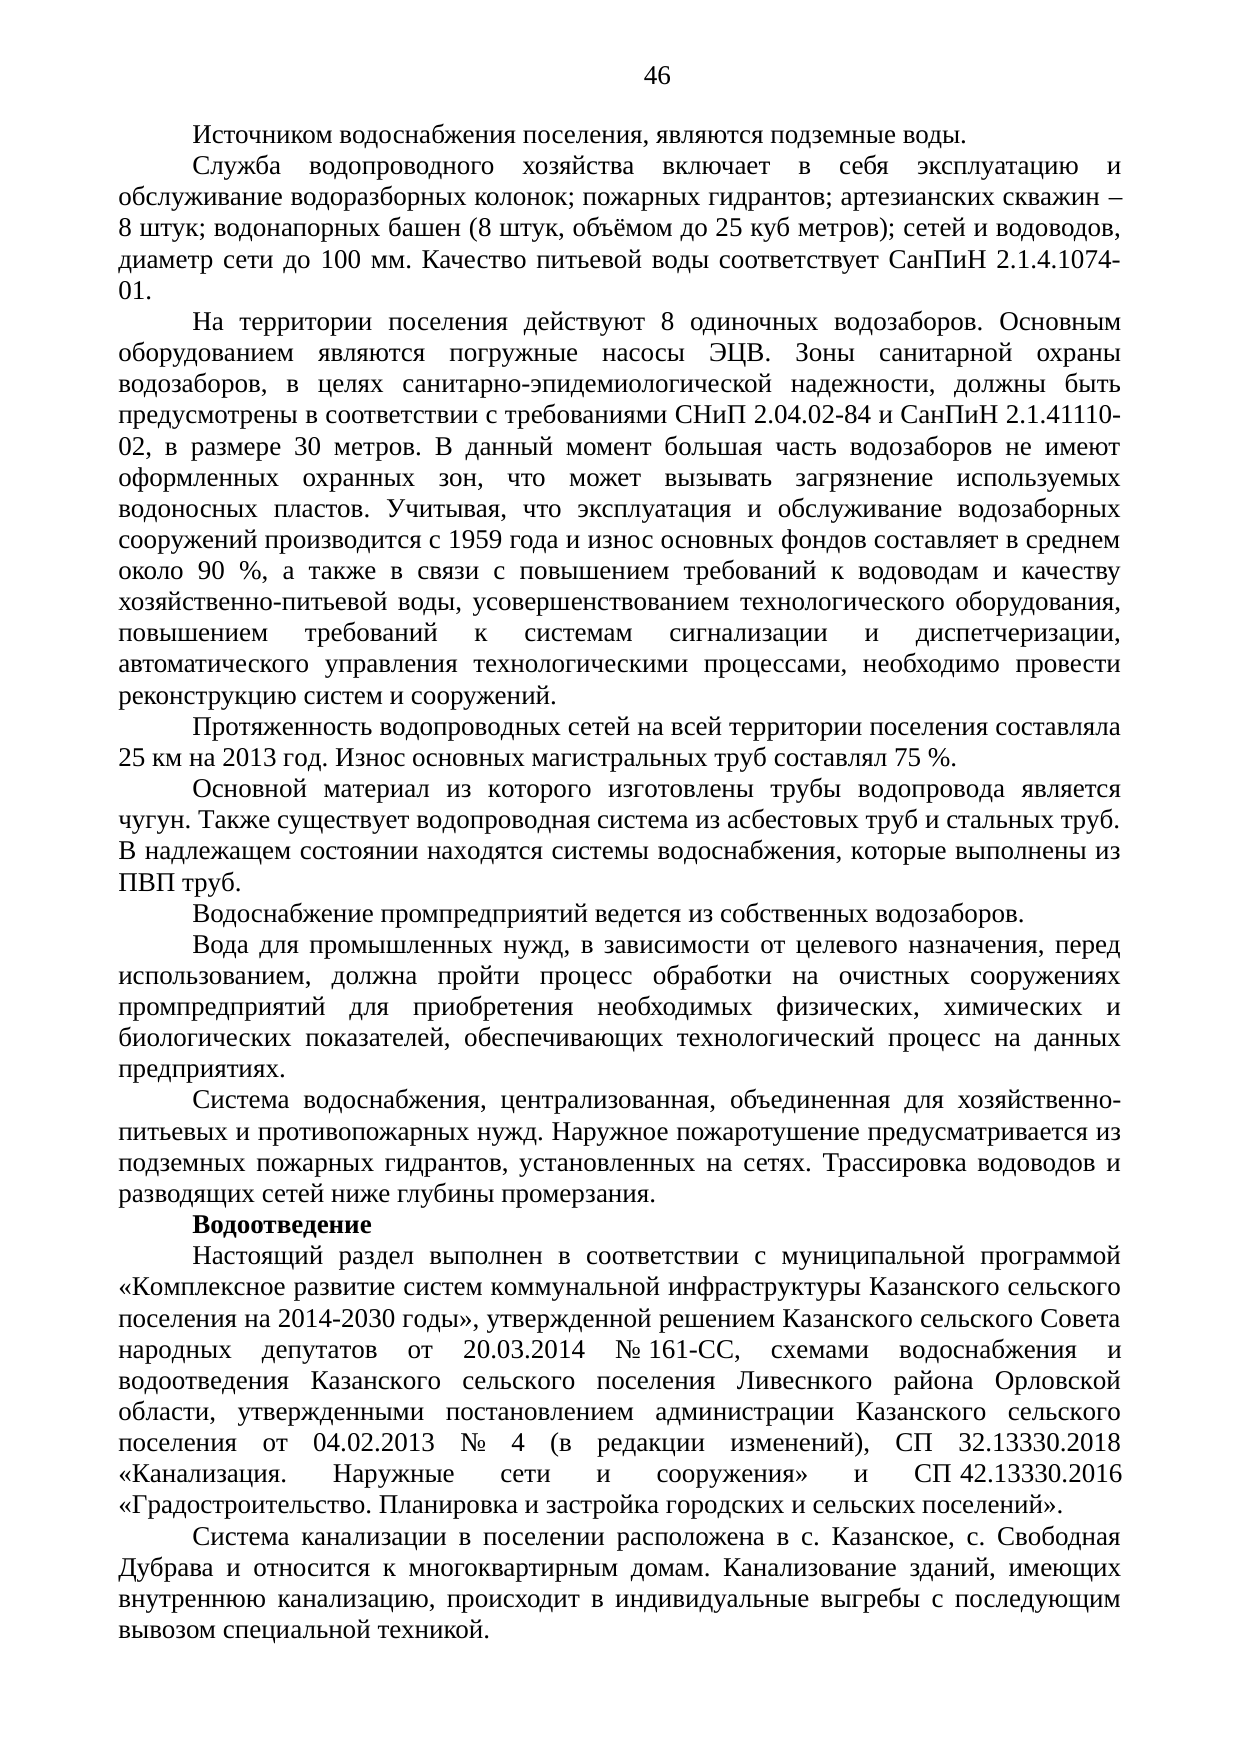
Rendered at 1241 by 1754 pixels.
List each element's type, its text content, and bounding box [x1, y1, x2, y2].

title Настоящий раздел выполнен в соответствии с муниципальной программой «Комплексное развитие систем коммунальной инфраструктуры Казанского сельского поселения на 2014-2030 годы», утвержденной решением Казанского сельского Совета народных депутатов от 20.03.2014 № 161-СС, схемами водоснабжения и водоотведения Казанского сельского поселения Ливеснкого района Орловской области, утвержденными постановлением администрации Казанского сельского поселения от 04.02.2013 № 4 (в редакции изменений), СП 32.13330.2018 «Канализация. Наружные сети и сооружения» и СП 42.13330.2016 «Градостроительство. Планировка и застройка городских и сельских поселений». [118, 1239, 1122, 1520]
subtitle Водоотведение [118, 1208, 1122, 1239]
text Основной материал из которого изготовлены трубы водопровода является чугун. Также существует водопроводная система из асбестовых труб и стальных труб. В надлежащем состоянии находятся системы водоснабжения, которые выполнены из ПВП труб. [118, 772, 1122, 897]
text Водоснабжение промпредприятий ведется из собственных водозаборов. [118, 897, 1122, 928]
text Вода для промышленных нужд, в зависимости от целевого назначения, перед использованием, должна пройти процесс обработки на очистных сооружениях промпредприятий для приобретения необходимых физических, химических и биологических показателей, обеспечивающих технологический процесс на данных предприятиях. [118, 928, 1122, 1084]
text Система канализации в поселении расположена в с. Казанское, с. Свободная Дубрава и относится к многоквартирным домам. Канализование зданий, имеющих внутреннюю канализацию, происходит в индивидуальные выгребы с последующим вывозом специальной техникой. [118, 1520, 1122, 1644]
text На территории поселения действуют 8 одиночных водозаборов. Основным оборудованием являются погружные насосы ЭЦВ. Зоны санитарной охраны водозаборов, в целях санитарно-эпидемиологической надежности, должны быть предусмотрены в соответствии с требованиями СНиП 2.04.02-84 и СанПиН 2.1.41110-02, в размере 30 метров. В данный момент большая часть водозаборов не имеют оформленных охранных зон, что может вызывать загрязнение используемых водоносных пластов. Учитывая, что эксплуатация и обслуживание водозаборных сооружений производится с 1959 года и износ основных фондов составляет в среднем около 90 %, а также в связи с повышением требований к водоводам и качеству хозяйственно-питьевой воды, усовершенствованием технологического оборудования, повышением требований к системам сигнализации и диспетчеризации, автоматического управления технологическими процессами, необходимо провести реконструкцию систем и сооружений. [118, 305, 1122, 710]
text Система водоснабжения, централизованная, объединенная для хозяйственно-питьевых и противопожарных нужд. Наружное пожаротушение предусматривается из подземных пожарных гидрантов, установленных на сетях. Трассировка водоводов и разводящих сетей ниже глубины промерзания. [118, 1084, 1122, 1208]
text Источником водоснабжения поселения, являются подземные воды. [118, 118, 1122, 149]
text Служба водопроводного хозяйства включает в себя эксплуатацию и обслуживание водоразборных колонок; пожарных гидрантов; артезианских скважин ‒ 8 штук; водонапорных башен (8 штук, объёмом до 25 куб метров); сетей и водоводов, диаметр сети до 100 мм. Качество питьевой воды соответствует СанПиН 2.1.4.1074-01. [118, 149, 1122, 305]
text Протяженность водопроводных сетей на всей территории поселения составляла 25 км на 2013 год. Износ основных магистральных труб составлял 75 %. [118, 710, 1122, 772]
